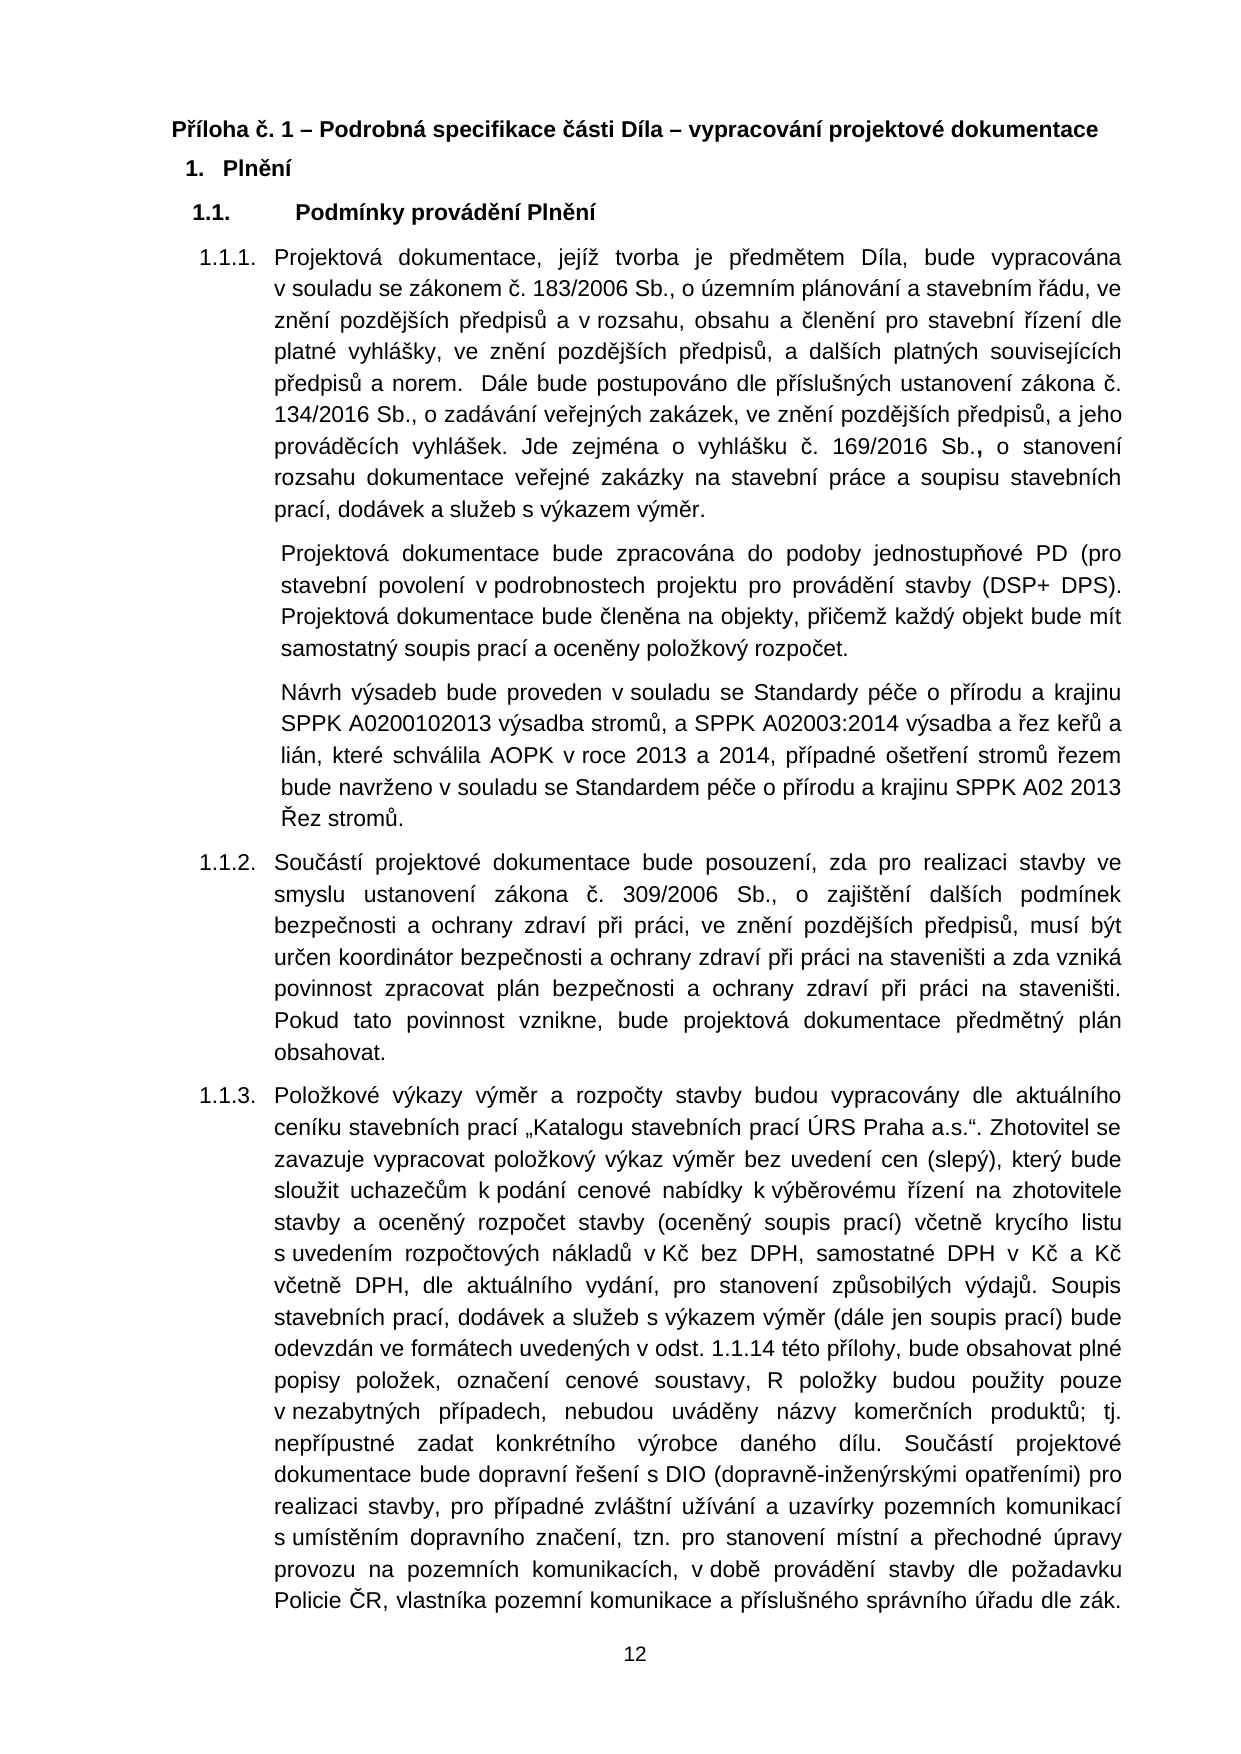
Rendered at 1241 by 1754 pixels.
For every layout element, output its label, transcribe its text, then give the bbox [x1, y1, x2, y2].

list Podmínky provádění Plnění [192, 199, 1122, 226]
list Návrh výsadeb bude proveden v souladu se Standardy péče o přírodu a krajinu SPPK A0200102013 výsadba stromů, a SPPK A02003:2014 výsadba a řez keřů a lián, které schválila AOPK v roce 2013 a 2014, případné ošetření stromů řezem bude navrženo v souladu se Standardem péče o přírodu a krajinu SPPK A02 2013 Řez stromů. [281, 679, 1122, 831]
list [199, 1082, 1122, 1614]
subtitle Příloha č. 1 – Podrobná specifikace části Díla – vypracování projektové dokumentace [148, 114, 1122, 143]
list Plnění [185, 155, 1122, 182]
list Projektová dokumentace bude zpracována do podoby jednostupňové PD (pro stavební povolení v podrobnostech projektu pro provádění stavby (DSP+ DPS). Projektová dokumentace bude členěna na objekty, přičemž každý objekt bude mít samostatný soupis prací a oceněny položkový rozpočet. [281, 540, 1122, 661]
list Projektová dokumentace, jejíž tvorba je předmětem Díla, bude vypracována v souladu se zákonem č. 183/2006 Sb., o územním plánování a stavebním řádu, ve znění pozdějších předpisů a v rozsahu, obsahu a členění pro stavební řízení dle platné vyhlášky, ve znění pozdějších předpisů, a dalších platných souvisejících předpisů a norem. Dále bude postupováno dle příslušných ustanovení zákona č. 134/2016 Sb., o zadávání veřejných zakázek, ve znění pozdějších předpisů, a jeho prováděcích vyhlášek. Jde zejména o vyhlášku č. 169/2016 Sb., o stanovení rozsahu dokumentace veřejné zakázky na stavební práce a soupisu stavebních prací, dodávek a služeb s výkazem výměr. [199, 243, 1122, 522]
list Součástí projektové dokumentace bude posouzení, zda pro realizaci stavby ve smyslu ustanovení zákona č. 309/2006 Sb., o zajištění dalších podmínek bezpečnosti a ochrany zdraví při práci, ve znění pozdějších předpisů, musí být určen koordinátor bezpečnosti a ochrany zdraví při práci na staveništi a zda vzniká povinnost zpracovat plán bezpečnosti a ochrany zdraví při práci na staveništi. Pokud tato povinnost vznikne, bude projektová dokumentace předmětný plán obsahovat. [199, 849, 1122, 1065]
